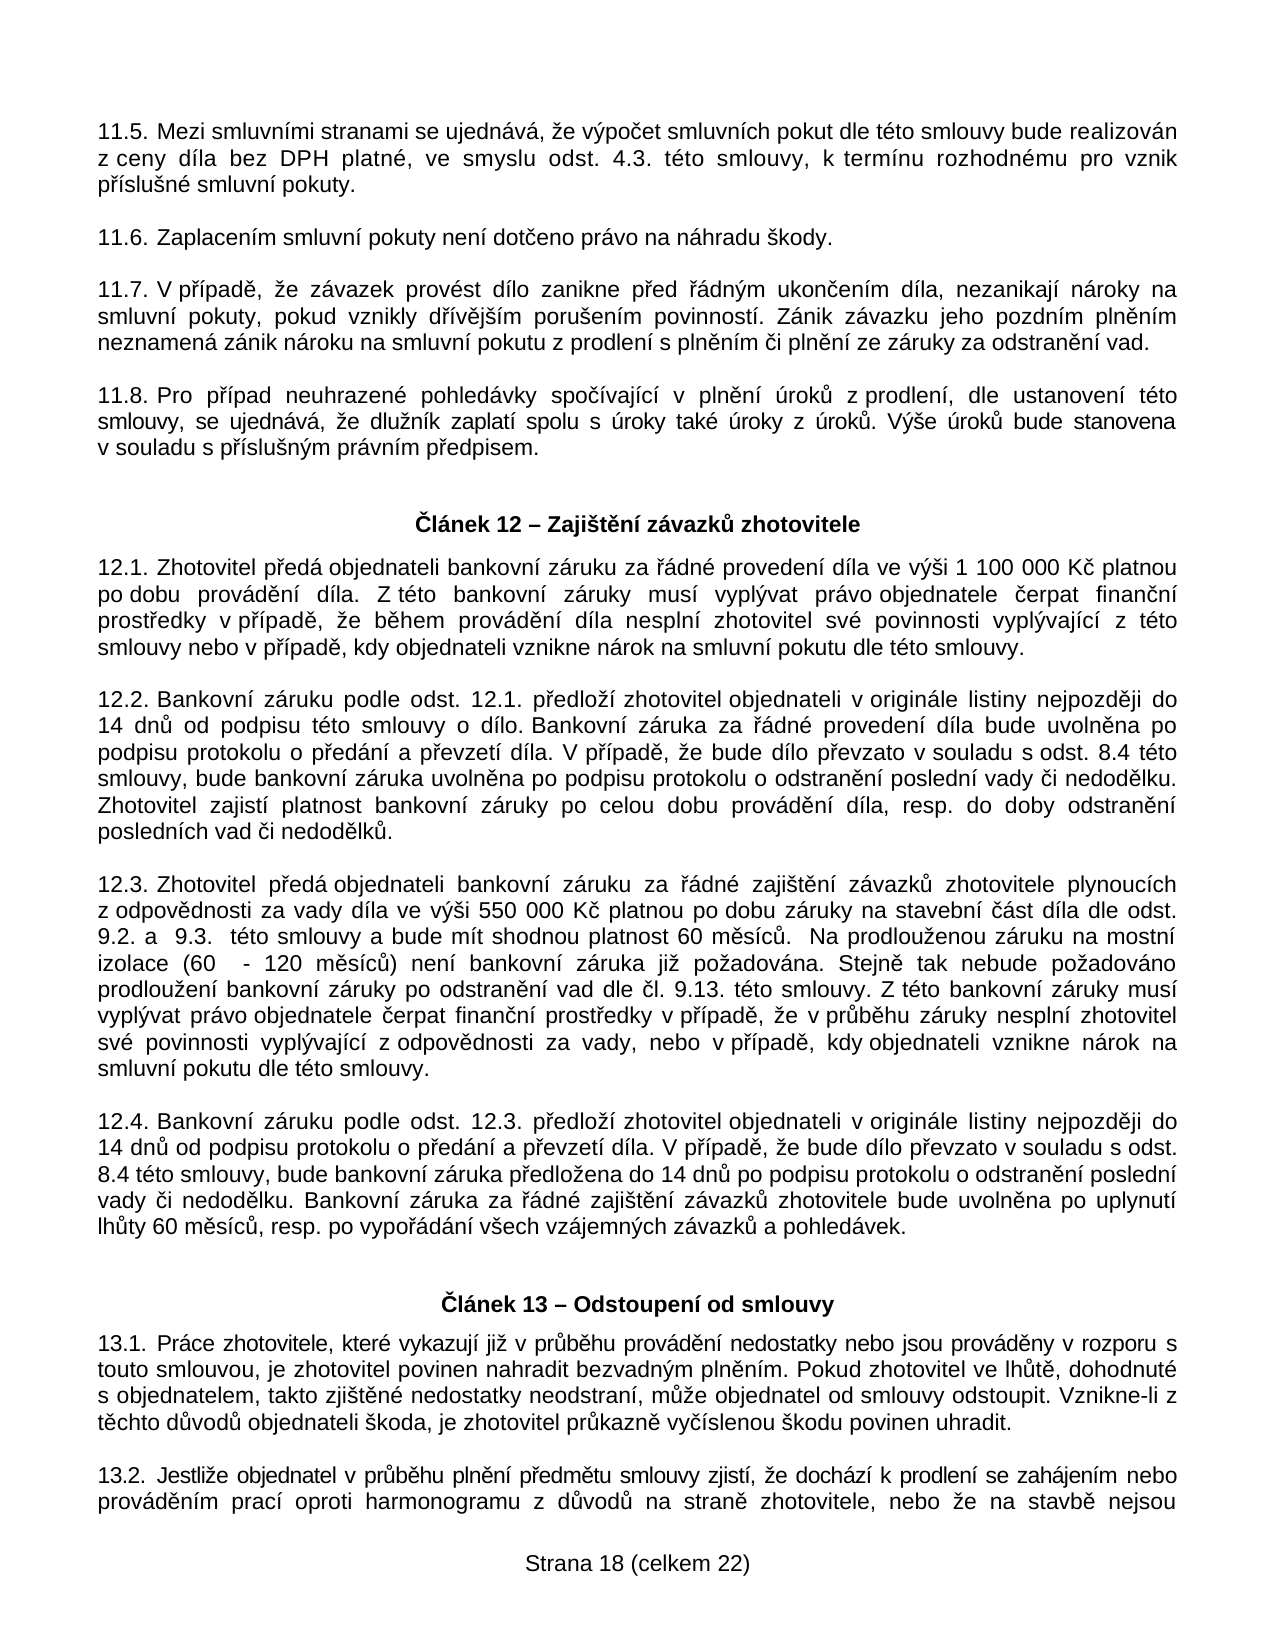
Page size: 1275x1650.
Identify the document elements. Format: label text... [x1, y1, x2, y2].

list Zhotovitel předá objednateli bankovní záruku za řádné provedení díla ve výši 1 100 000 Kč platnou po dobu provádění díla. Z této bankovní záruky musí vyplývat právo objednatele čerpat finanční prostředky v případě, že během provádění díla nesplní zhotovitel své povinnosti vyplývající z této smlouvy nebo v případě, kdy objednateli vznikne nárok na smluvní pokutu dle této smlouvy. [97, 554, 1177, 660]
list Pro případ neuhrazené pohledávky spočívající v plnění úroků z prodlení, dle ustanovení této smlouvy, se ujednává, že dlužník zaplatí spolu s úroky také úroky z úroků. Výše úroků bude stanovena v souladu s příslušným právním předpisem. [97, 382, 1177, 461]
text Článek 12 – Zajištění závazků zhotovitele [97, 511, 1177, 537]
list Bankovní záruku podle odst. 12.1. předloží zhotovitel objednateli v originále listiny nejpozději do 14 dnů od podpisu této smlouvy o dílo. Bankovní záruka za řádné provedení díla bude uvolněna po podpisu protokolu o předání a převzetí díla. V případě, že bude dílo převzato v souladu s odst. 8.4 této smlouvy, bude bankovní záruka uvolněna po podpisu protokolu o odstranění poslední vady či nedodělku. Zhotovitel zajistí platnost bankovní záruky po celou dobu provádění díla, resp. do doby odstranění posledních vad či nedodělků. [97, 686, 1177, 844]
list Práce zhotovitele, které vykazují již v průběhu provádění nedostatky nebo jsou prováděny v rozporu s touto smlouvou, je zhotovitel povinen nahradit bezvadným plněním. Pokud zhotovitel ve lhůtě, dohodnuté s objednatelem, takto zjištěné nedostatky neodstraní, může objednatel od smlouvy odstoupit. Vznikne-li z těchto důvodů objednateli škoda, je zhotovitel průkazně vyčíslenou škodu povinen uhradit. [97, 1330, 1177, 1435]
list Zhotovitel předá objednateli bankovní záruku za řádné zajištění závazků zhotovitele plynoucích z odpovědnosti za vady díla ve výši 550 000 Kč platnou po dobu záruky na stavební část díla dle odst. 9.2. a 9.3. této smlouvy a bude mít shodnou platnost 60 měsíců. Na prodlouženou záruku na mostní izolace (60 - 120 měsíců) není bankovní záruka již požadována. Stejně tak nebude požadováno prodloužení bankovní záruky po odstranění vad dle čl. 9.13. této smlouvy. Z této bankovní záruky musí vyplývat právo objednatele čerpat finanční prostředky v případě, že v průběhu záruky nesplní zhotovitel své povinnosti vyplývající z odpovědnosti za vady, nebo v případě, kdy objednateli vznikne nárok na smluvní pokutu dle této smlouvy. [97, 871, 1177, 1081]
text Článek 13 – Odstoupení od smlouvy [97, 1291, 1177, 1317]
list Zaplacením smluvní pokuty není dotčeno právo na náhradu škody. [97, 223, 1177, 250]
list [97, 1462, 1177, 1514]
list Mezi smluvními stranami se ujednává, že výpočet smluvních pokut dle této smlouvy bude realizován z ceny díla bez DPH platné, ve smyslu odst. 4.3. této smlouvy, k termínu rozhodnému pro vznik příslušné smluvní pokuty. [97, 118, 1177, 197]
list Bankovní záruku podle odst. 12.3. předloží zhotovitel objednateli v originále listiny nejpozději do 14 dnů od podpisu protokolu o předání a převzetí díla. V případě, že bude dílo převzato v souladu s odst. 8.4 této smlouvy, bude bankovní záruka předložena do 14 dnů po podpisu protokolu o odstranění poslední vady či nedodělku. Bankovní záruka za řádné zajištění závazků zhotovitele bude uvolněna po uplynutí lhůty 60 měsíců, resp. po vypořádání všech vzájemných závazků a pohledávek. [97, 1108, 1177, 1239]
list V případě, že závazek provést dílo zanikne před řádným ukončením díla, nezanikají nároky na smluvní pokuty, pokud vznikly dřívějším porušením povinností. Zánik závazku jeho pozdním plněním neznamená zánik nároku na smluvní pokutu z prodlení s plněním či plnění ze záruky za odstranění vad. [97, 276, 1177, 355]
